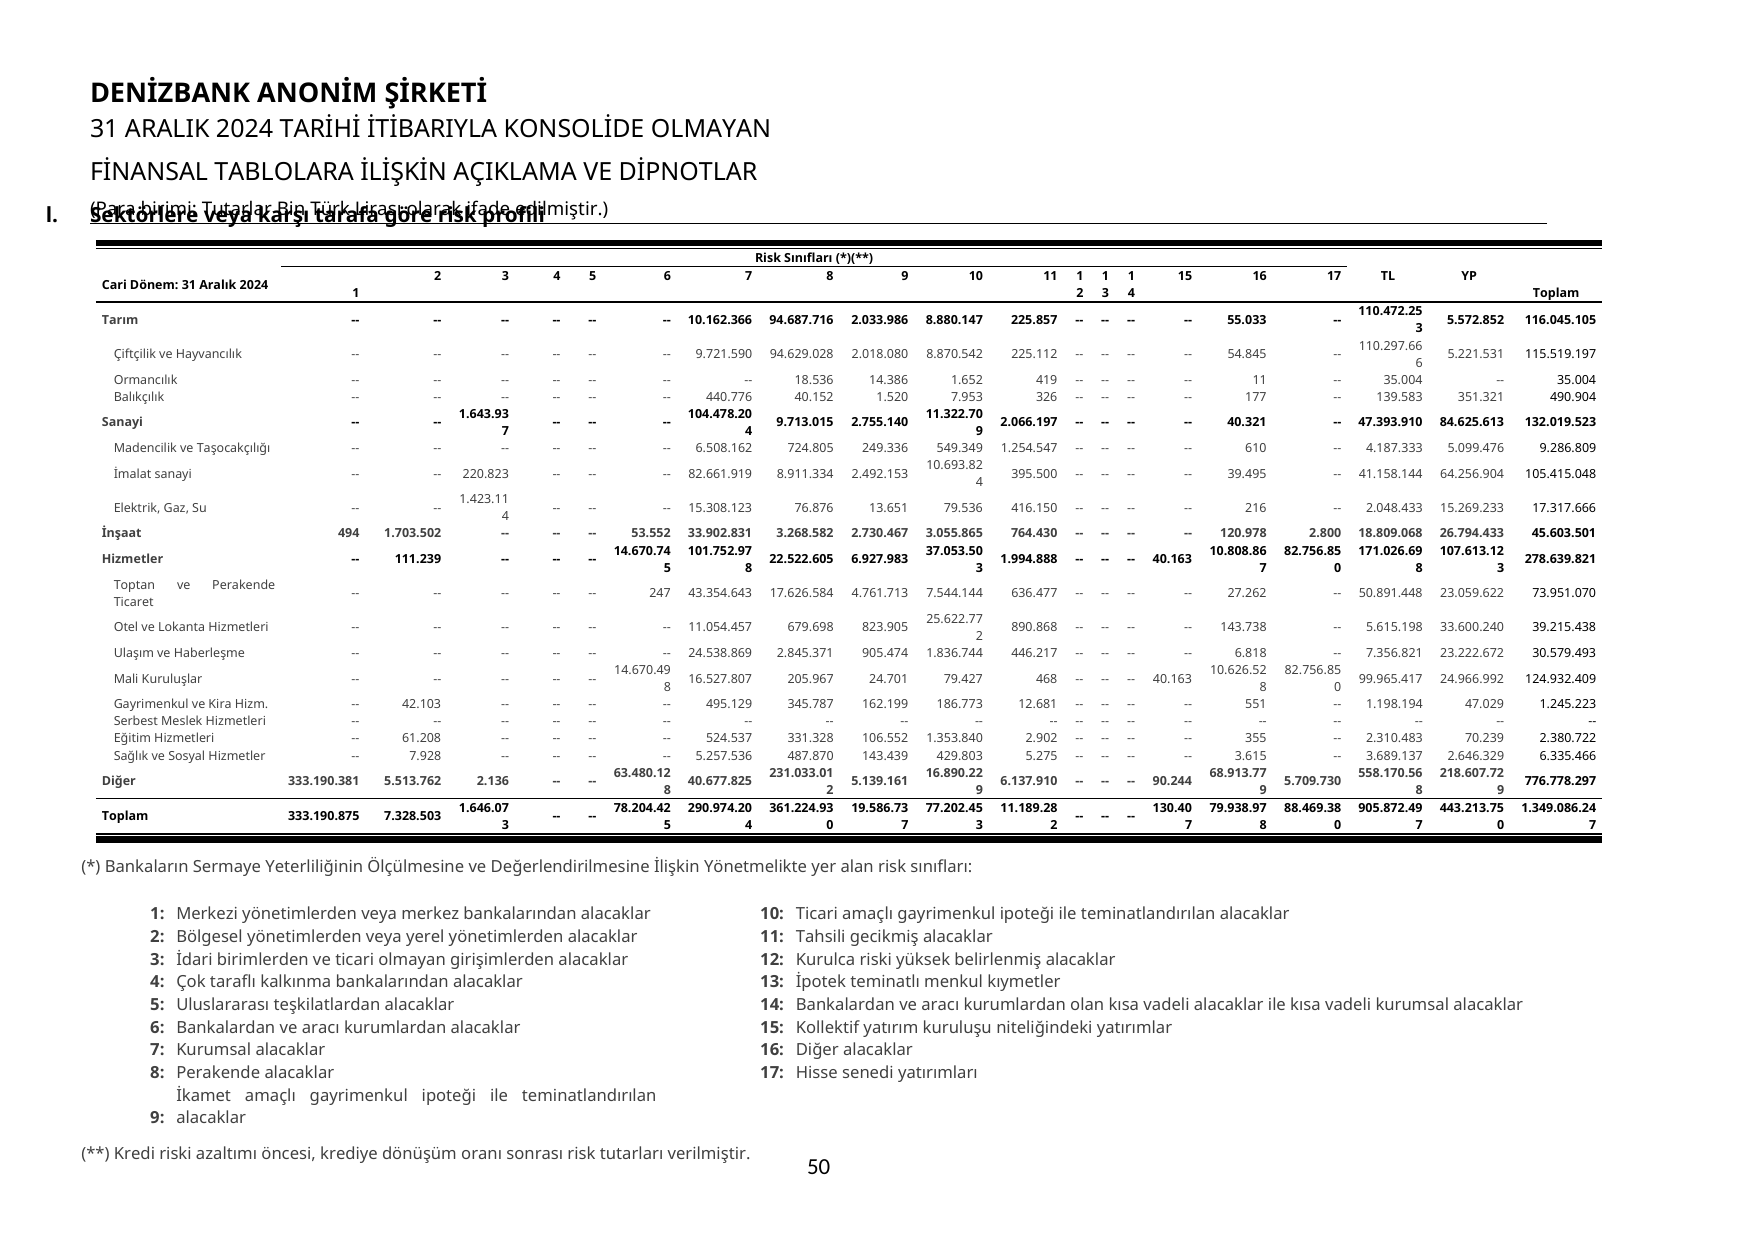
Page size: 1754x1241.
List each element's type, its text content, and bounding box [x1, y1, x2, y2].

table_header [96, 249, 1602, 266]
list (*) Bankaların Sermaye Yeterliliğinin Ölçülmesine ve Değerlendirilmesine İlişkin Yönetmelikte yer alan risk sınıfları: [81, 855, 1547, 886]
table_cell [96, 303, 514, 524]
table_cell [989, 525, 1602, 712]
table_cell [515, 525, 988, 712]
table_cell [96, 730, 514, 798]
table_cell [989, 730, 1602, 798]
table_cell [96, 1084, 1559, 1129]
list Sektörlere veya karşı tarafa göre risk profili [46, 202, 1547, 227]
list (**) Kredi riski azaltımı öncesi, krediye dönüşüm oranı sonrası risk tutarları verilmiştir. [81, 1141, 1547, 1173]
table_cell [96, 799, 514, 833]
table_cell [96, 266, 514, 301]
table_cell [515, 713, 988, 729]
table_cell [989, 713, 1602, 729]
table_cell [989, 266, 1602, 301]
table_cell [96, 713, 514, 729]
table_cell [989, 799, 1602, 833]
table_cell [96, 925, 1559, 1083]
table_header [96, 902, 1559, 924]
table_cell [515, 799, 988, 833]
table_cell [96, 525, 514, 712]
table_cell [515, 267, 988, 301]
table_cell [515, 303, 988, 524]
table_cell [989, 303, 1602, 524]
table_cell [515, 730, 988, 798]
